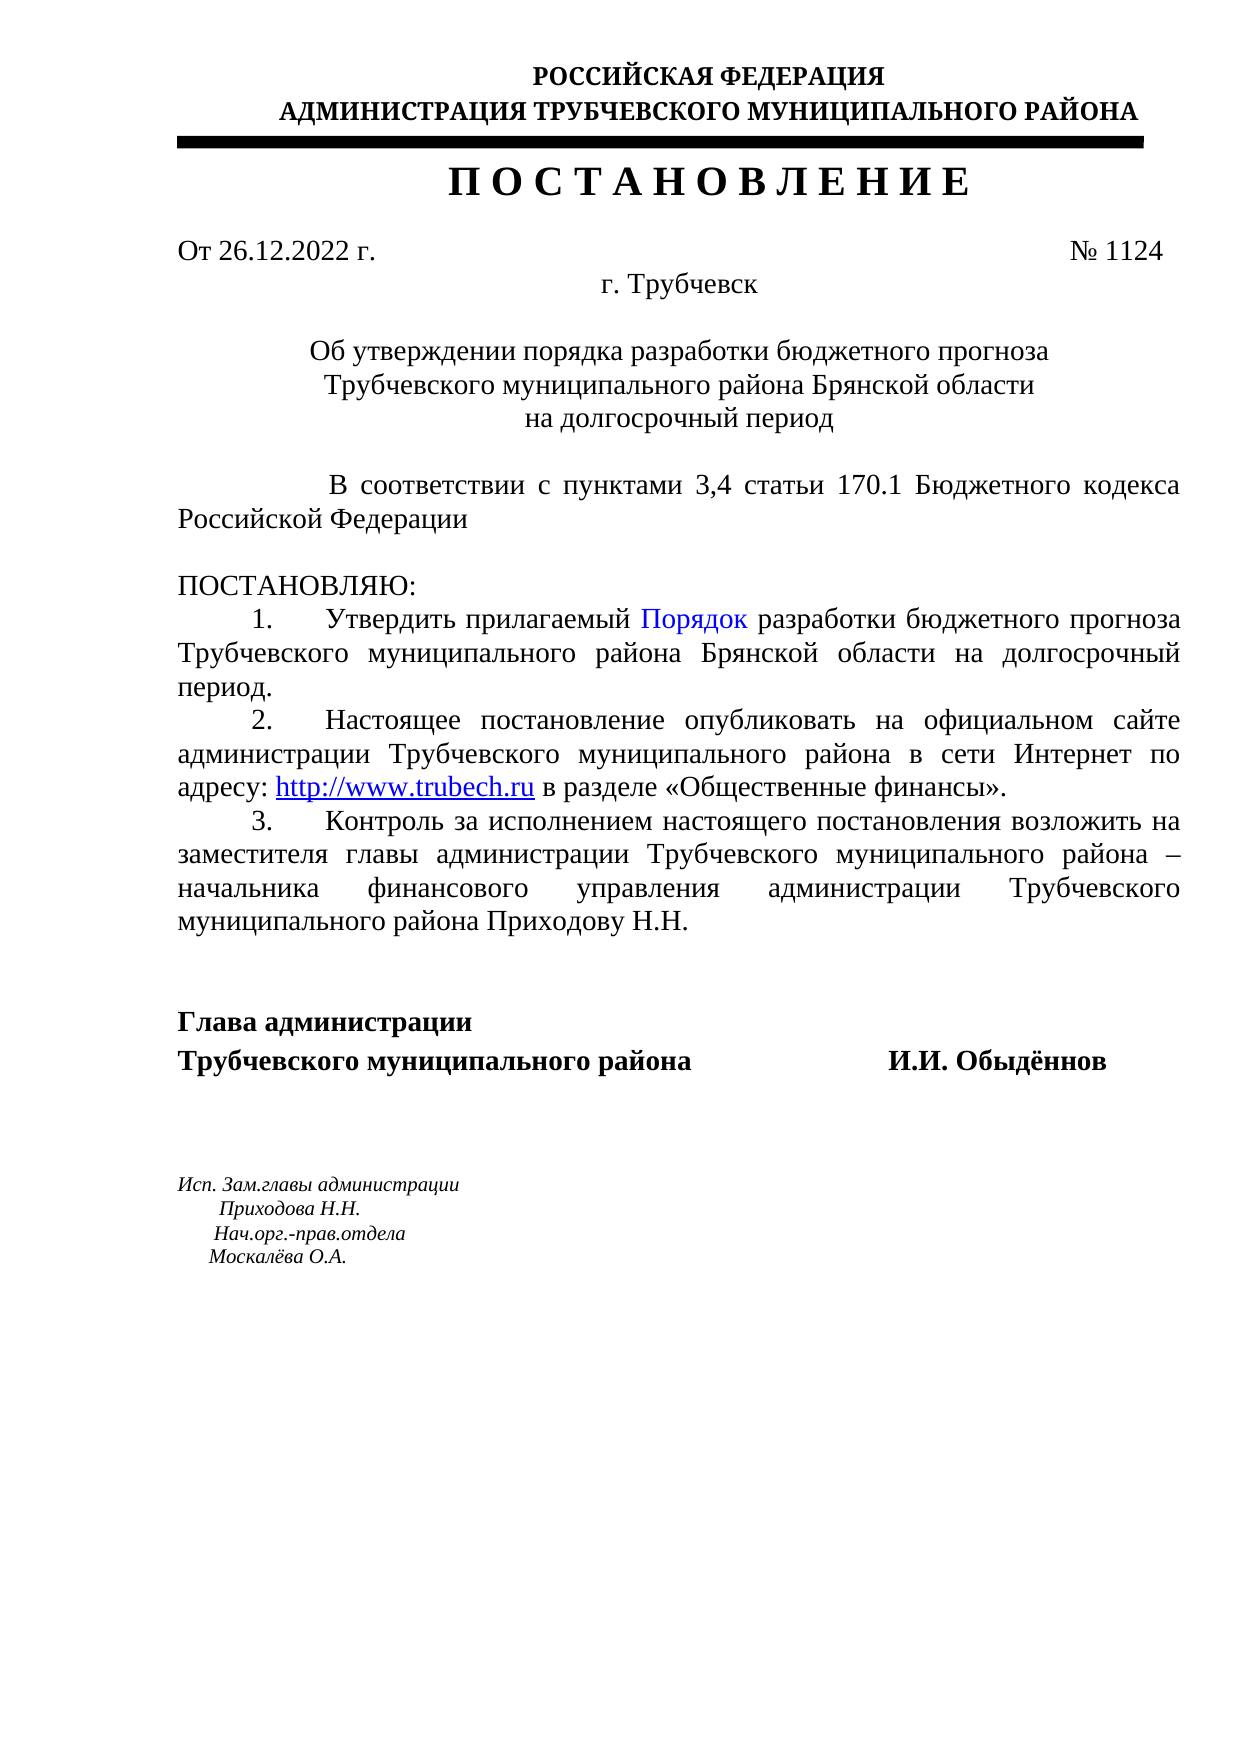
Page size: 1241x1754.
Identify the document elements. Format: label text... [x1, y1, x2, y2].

text на долгосрочный период [177, 400, 1181, 434]
text Трубчевского муниципального района И.И. Обыдённов [177, 1043, 1181, 1076]
text Нач.орг.-прав.отдела [177, 1220, 1181, 1244]
list Утвердить прилагаемый Порядок разработки бюджетного прогноза Трубчевского муниципального района Брянской области на долгосрочный период. [177, 602, 1181, 702]
list Настоящее постановление опубликовать на официальном сайте администрации Трубчевского муниципального района в сети Интернет по адресу: http://www.trubech.ru в разделе «Общественные финансы». [177, 702, 1181, 803]
text Трубчевского муниципального района Брянской области [177, 367, 1181, 400]
list Контроль за исполнением настоящего постановления возложить на заместителя главы администрации Трубчевского муниципального района – начальника финансового управления администрации Трубчевского муниципального района Приходову Н.Н. [177, 803, 1181, 937]
text РОССИЙСКАЯ ФЕДЕРАЦИЯ [236, 59, 1181, 93]
text Приходова Н.Н. [177, 1196, 1181, 1220]
text АДМИНИСТРАЦИЯ ТРУБЧЕВСКОГО МУНИЦИПАЛЬНОГО РАЙОНА [236, 93, 1181, 127]
text Глава администрации [177, 1004, 1181, 1038]
text Исп. Зам.главы администрации [177, 1172, 1181, 1196]
text ПОСТАНОВЛЯЮ: [177, 568, 1181, 602]
text В соответствии с пунктами 3,4 статьи 170.1 Бюджетного кодекса Российской Федерации [177, 467, 1181, 534]
text г. Трубчевск [177, 266, 1181, 300]
text П О С Т А Н О В Л Е Н И Е [236, 156, 1181, 204]
text От 26.12.2022 г. № 1124 [177, 233, 1181, 266]
text Об утверждении порядка разработки бюджетного прогноза [177, 333, 1181, 367]
text Москалёва О.А. [177, 1244, 1181, 1268]
